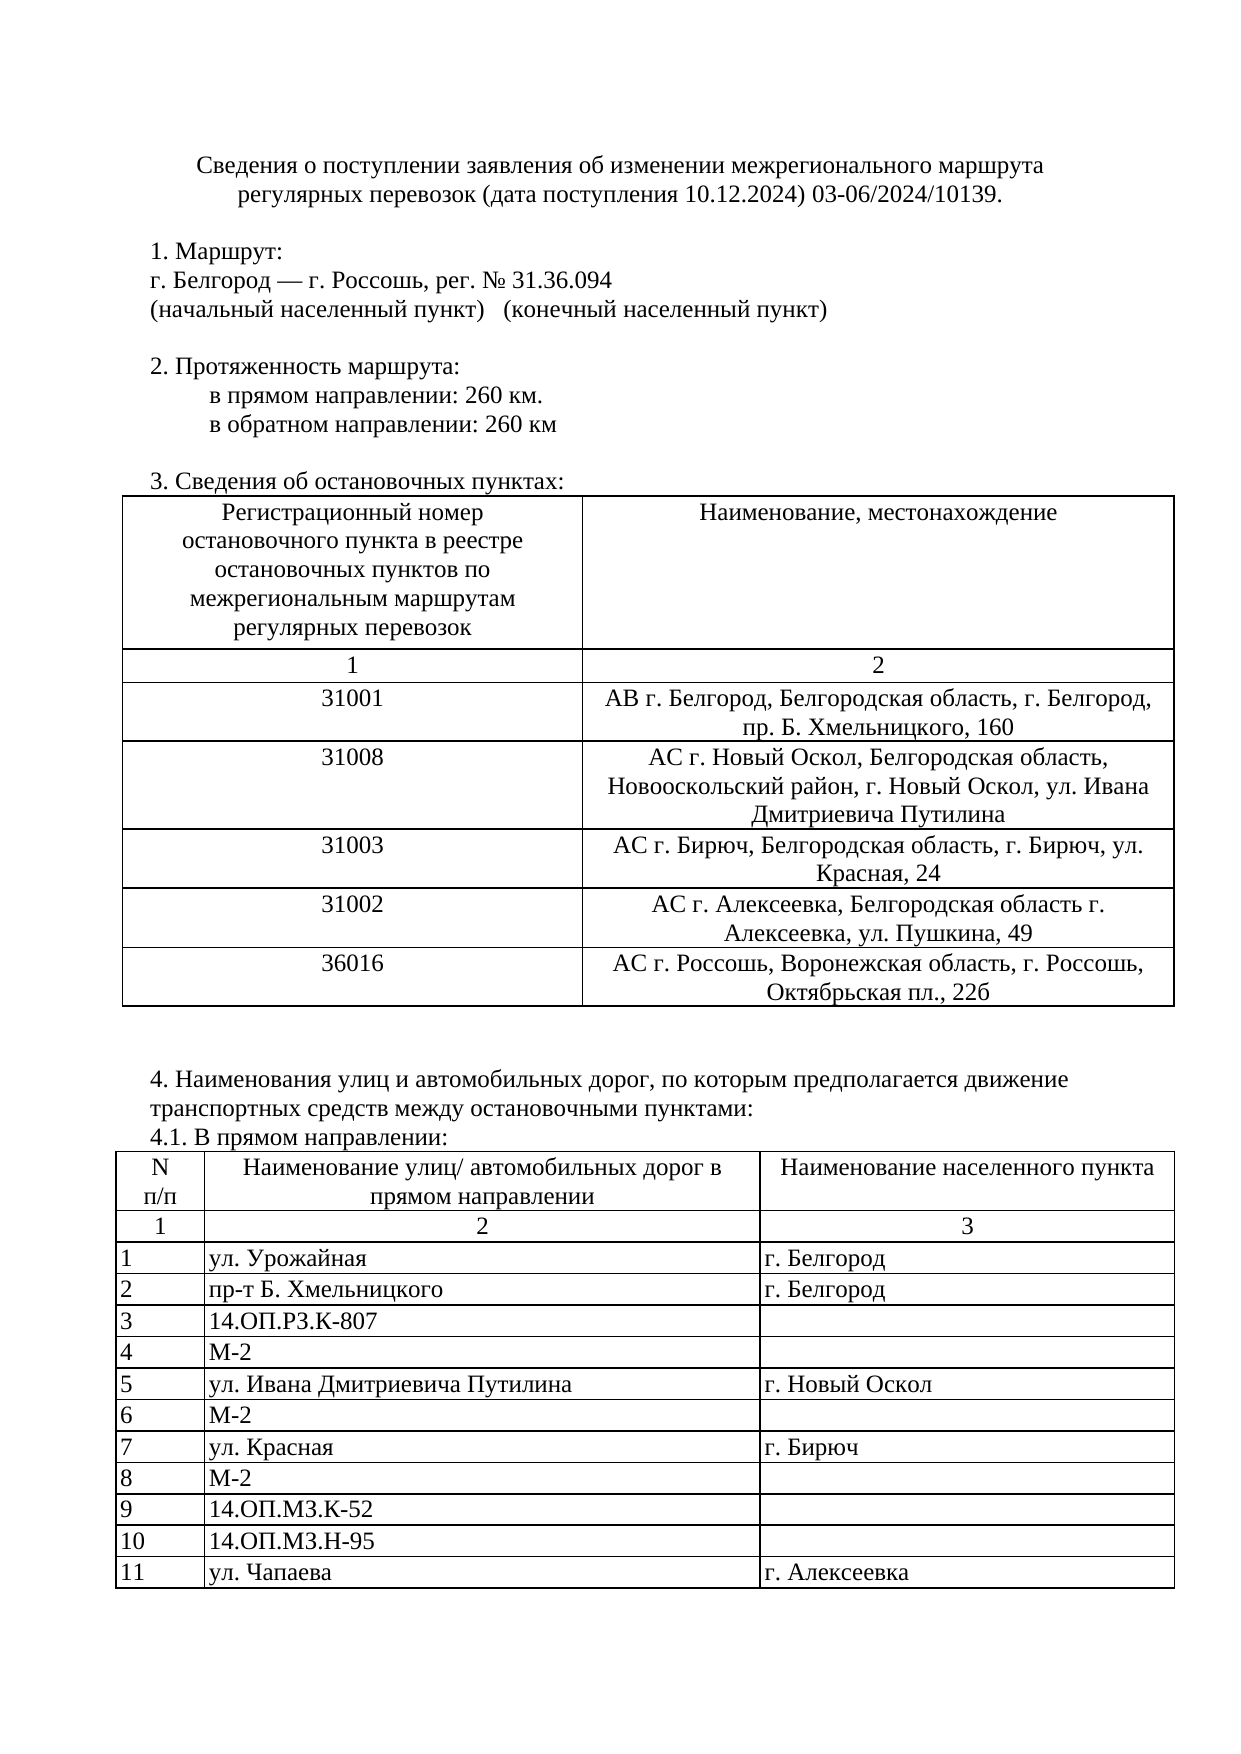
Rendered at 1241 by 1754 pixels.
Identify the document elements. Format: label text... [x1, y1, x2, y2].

text 4.1. В прямом направлении: [150, 1122, 1090, 1151]
table_cell 5 [117, 1369, 204, 1398]
text в обратном направлении: 260 км [150, 409, 1090, 437]
table_cell пр-т Б. Хмельницкого [205, 1274, 759, 1304]
table_cell 31002 [123, 889, 582, 946]
table_cell г. Белгород [761, 1274, 1174, 1304]
table_cell 36016 [123, 948, 582, 1005]
table_cell г. Бирюч [761, 1432, 1174, 1461]
table_cell 1 [123, 650, 582, 681]
table_cell г. Белгород [761, 1243, 1174, 1273]
table_cell 8 [117, 1463, 204, 1493]
table_cell 10 [117, 1526, 204, 1556]
table_header Регистрационный номер остановочного пункта в реестре остановочных пунктов по межрегиональным маршрутам регулярных перевозок [123, 497, 582, 648]
table_cell [761, 1400, 1174, 1430]
table_cell М-2 [205, 1463, 759, 1493]
table_cell 1 [117, 1211, 204, 1241]
text (начальный населенный пункт) (конечный населенный пункт) [150, 294, 1090, 322]
text Сведения о поступлении заявления об изменении межрегионального маршрута регулярных перевозок (дата поступления 10.12.2024) 03-06/2024/10139. [150, 150, 1090, 207]
text г. Белгород — г. Россошь, рег. № 31.36.094 [150, 265, 1090, 294]
text в прямом направлении: 260 км. [150, 380, 1090, 409]
text 4. Наименования улиц и автомобильных дорог, по которым предполагается движение транспортных средств между остановочными пунктами: [150, 1064, 1090, 1122]
table_cell г. Новый Оскол [761, 1369, 1174, 1398]
table_cell 3 [117, 1306, 204, 1336]
table_header N п/п [117, 1152, 204, 1210]
table_cell г. Алексеевка [761, 1557, 1174, 1587]
table_cell [761, 1495, 1174, 1524]
table_cell 31003 [123, 830, 582, 887]
table_cell 4 [117, 1337, 204, 1367]
table_cell М-2 [205, 1400, 759, 1430]
table_cell 9 [117, 1495, 204, 1524]
table_cell 1 [117, 1243, 204, 1273]
table_cell [761, 1306, 1174, 1336]
table_cell ул. Урожайная [205, 1243, 759, 1273]
table_cell АС г. Россошь, Воронежская область, г. Россошь, Октябрьская пл., 22б [583, 948, 1173, 1005]
table_header Наименование улиц/ автомобильных дорог в прямом направлении [205, 1152, 759, 1210]
table_cell АВ г. Белгород, Белгородская область, г. Белгород, пр. Б. Хмельницкого, 160 [583, 683, 1173, 740]
table_cell АС г. Бирюч, Белгородская область, г. Бирюч, ул. Красная, 24 [583, 830, 1173, 887]
table_cell М-2 [205, 1337, 759, 1367]
table_cell ул. Чапаева [205, 1557, 759, 1587]
table_cell 2 [583, 650, 1173, 681]
table_cell 31008 [123, 742, 582, 828]
table_header Наименование, местонахождение [583, 497, 1173, 648]
table_cell АС г. Новый Оскол, Белгородская область, Новооскольский район, г. Новый Оскол, ул. Ивана Дмитриевича Путилина [583, 742, 1173, 828]
table_cell ул. Ивана Дмитриевича Путилина [205, 1369, 759, 1398]
table_cell 14.ОП.РЗ.К-807 [205, 1306, 759, 1336]
table_header Наименование населенного пункта [761, 1152, 1174, 1210]
table_cell 2 [205, 1211, 759, 1241]
table_cell 2 [117, 1274, 204, 1304]
text 3. Сведения об остановочных пунктах: [150, 466, 1090, 495]
table_cell 11 [117, 1557, 204, 1587]
table_cell 3 [761, 1211, 1174, 1241]
table_cell ул. Красная [205, 1432, 759, 1461]
table_cell 14.ОП.МЗ.Н-95 [205, 1526, 759, 1556]
table_cell 14.ОП.МЗ.К-52 [205, 1495, 759, 1524]
table_cell 7 [117, 1432, 204, 1461]
table_cell АС г. Алексеевка, Белгородская область г. Алексеевка, ул. Пушкина, 49 [583, 889, 1173, 946]
text 1. Маршрут: [150, 236, 1090, 265]
table_cell [761, 1337, 1174, 1367]
table_cell 31001 [123, 683, 582, 740]
text 2. Протяженность маршрута: [150, 351, 1090, 380]
table_cell [761, 1463, 1174, 1493]
table_cell [761, 1526, 1174, 1556]
table_cell 6 [117, 1400, 204, 1430]
